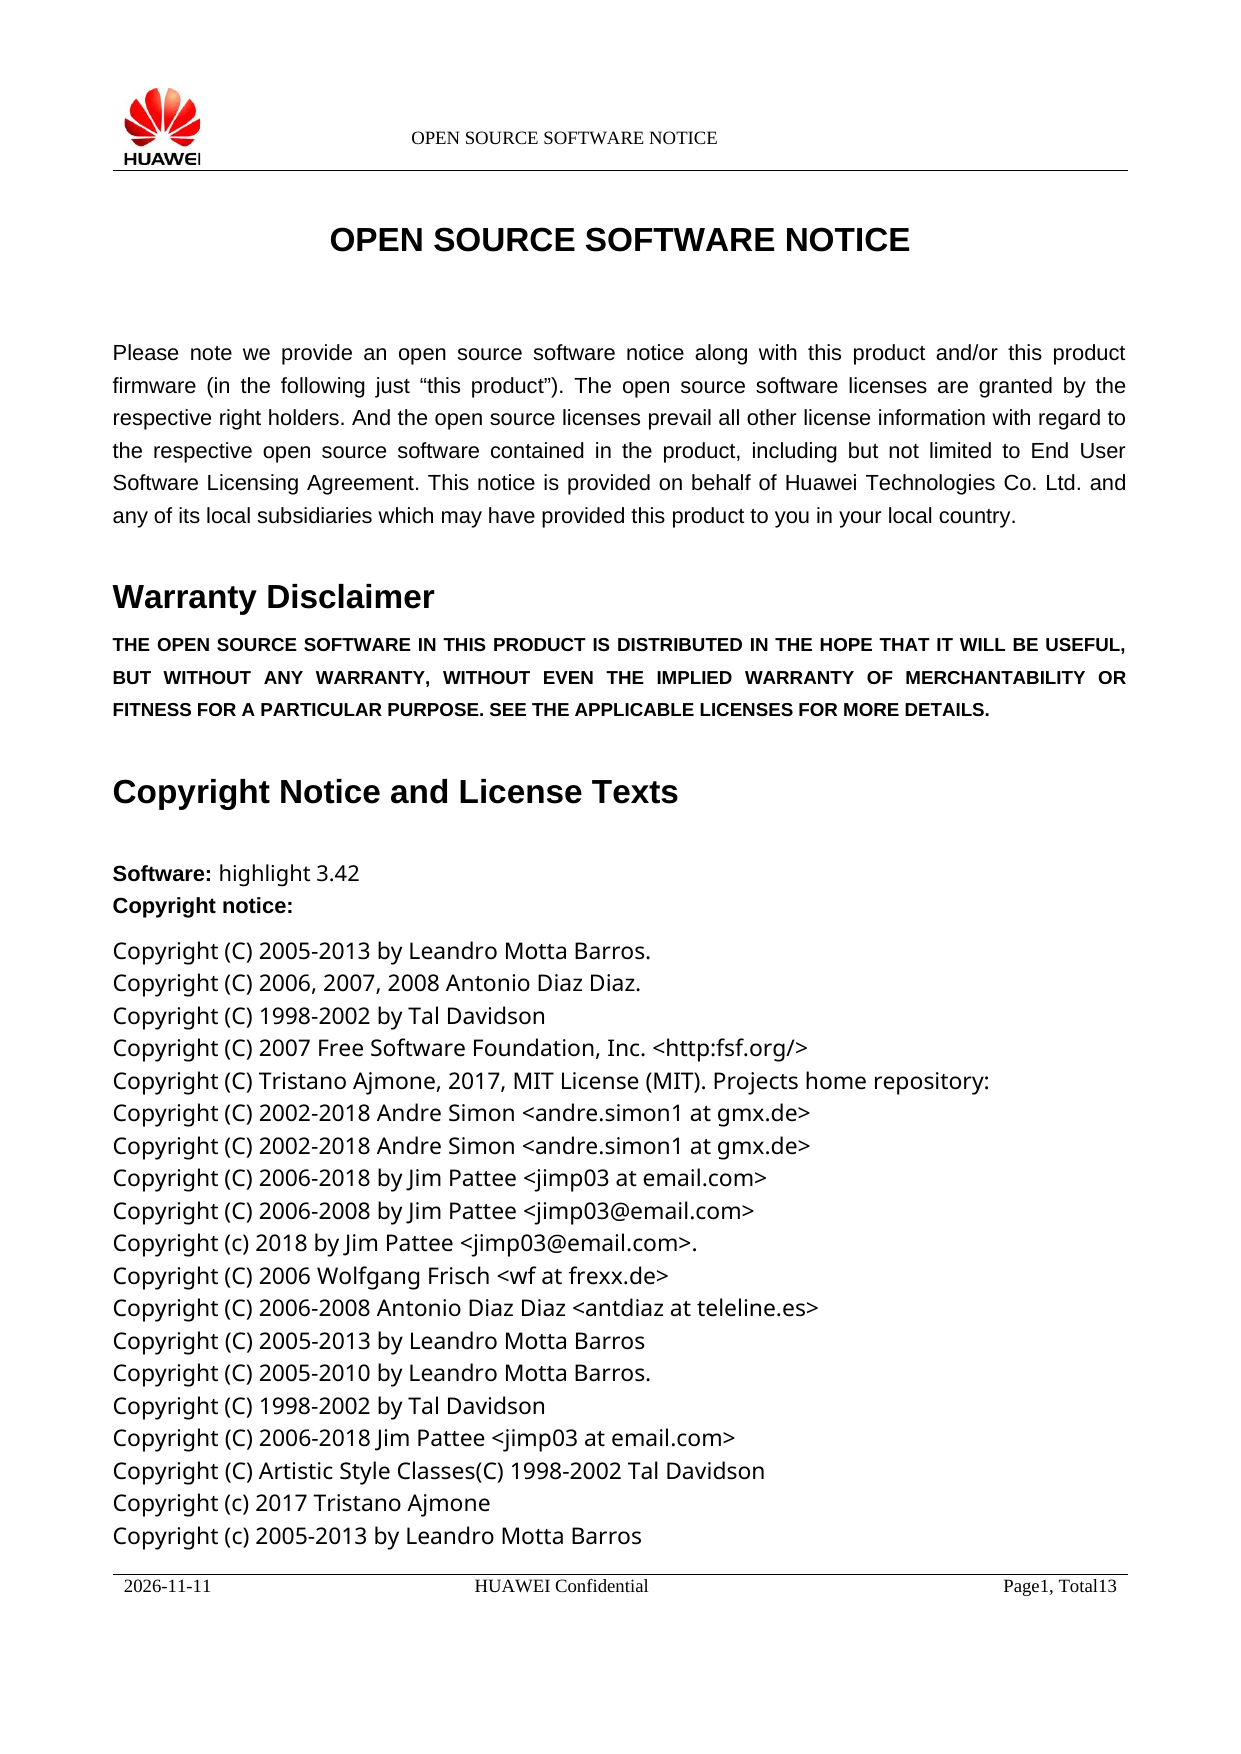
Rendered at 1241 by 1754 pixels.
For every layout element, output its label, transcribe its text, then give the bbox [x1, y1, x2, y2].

text Please note we provide an open source software notice along with this product and/or this product firmware (in the following just “this product”). The open source software licenses are granted by the respective right holders. And the open source licenses prevail all other license information with regard to the respective open source software contained in the product, including but not limited to End User Software Licensing Agreement. This notice is provided on behalf of Huawei Technologies Co. Ltd. and any of its local subsidiaries which may have provided this product to you in your local country. [112, 336, 1128, 531]
title Software: highlight 3.42 [112, 856, 1128, 889]
text The open source software in this product is distributed in the hope that it will be useful, but WITHOUT ANY WARRANTY, without even the implied warranty of MERCHANTABILITY or FITNESS FOR A PARTICULAR PURPOSE. See the applicable licenses for more details. [112, 629, 1128, 726]
picture [124, 88, 201, 165]
text Warranty Disclaimer [112, 564, 1128, 629]
text Copyright Notice and License Texts [112, 759, 1128, 824]
text OPEN SOURCE SOFTWARE NOTICE [112, 206, 1128, 271]
text Copyright notice: [112, 889, 1128, 921]
